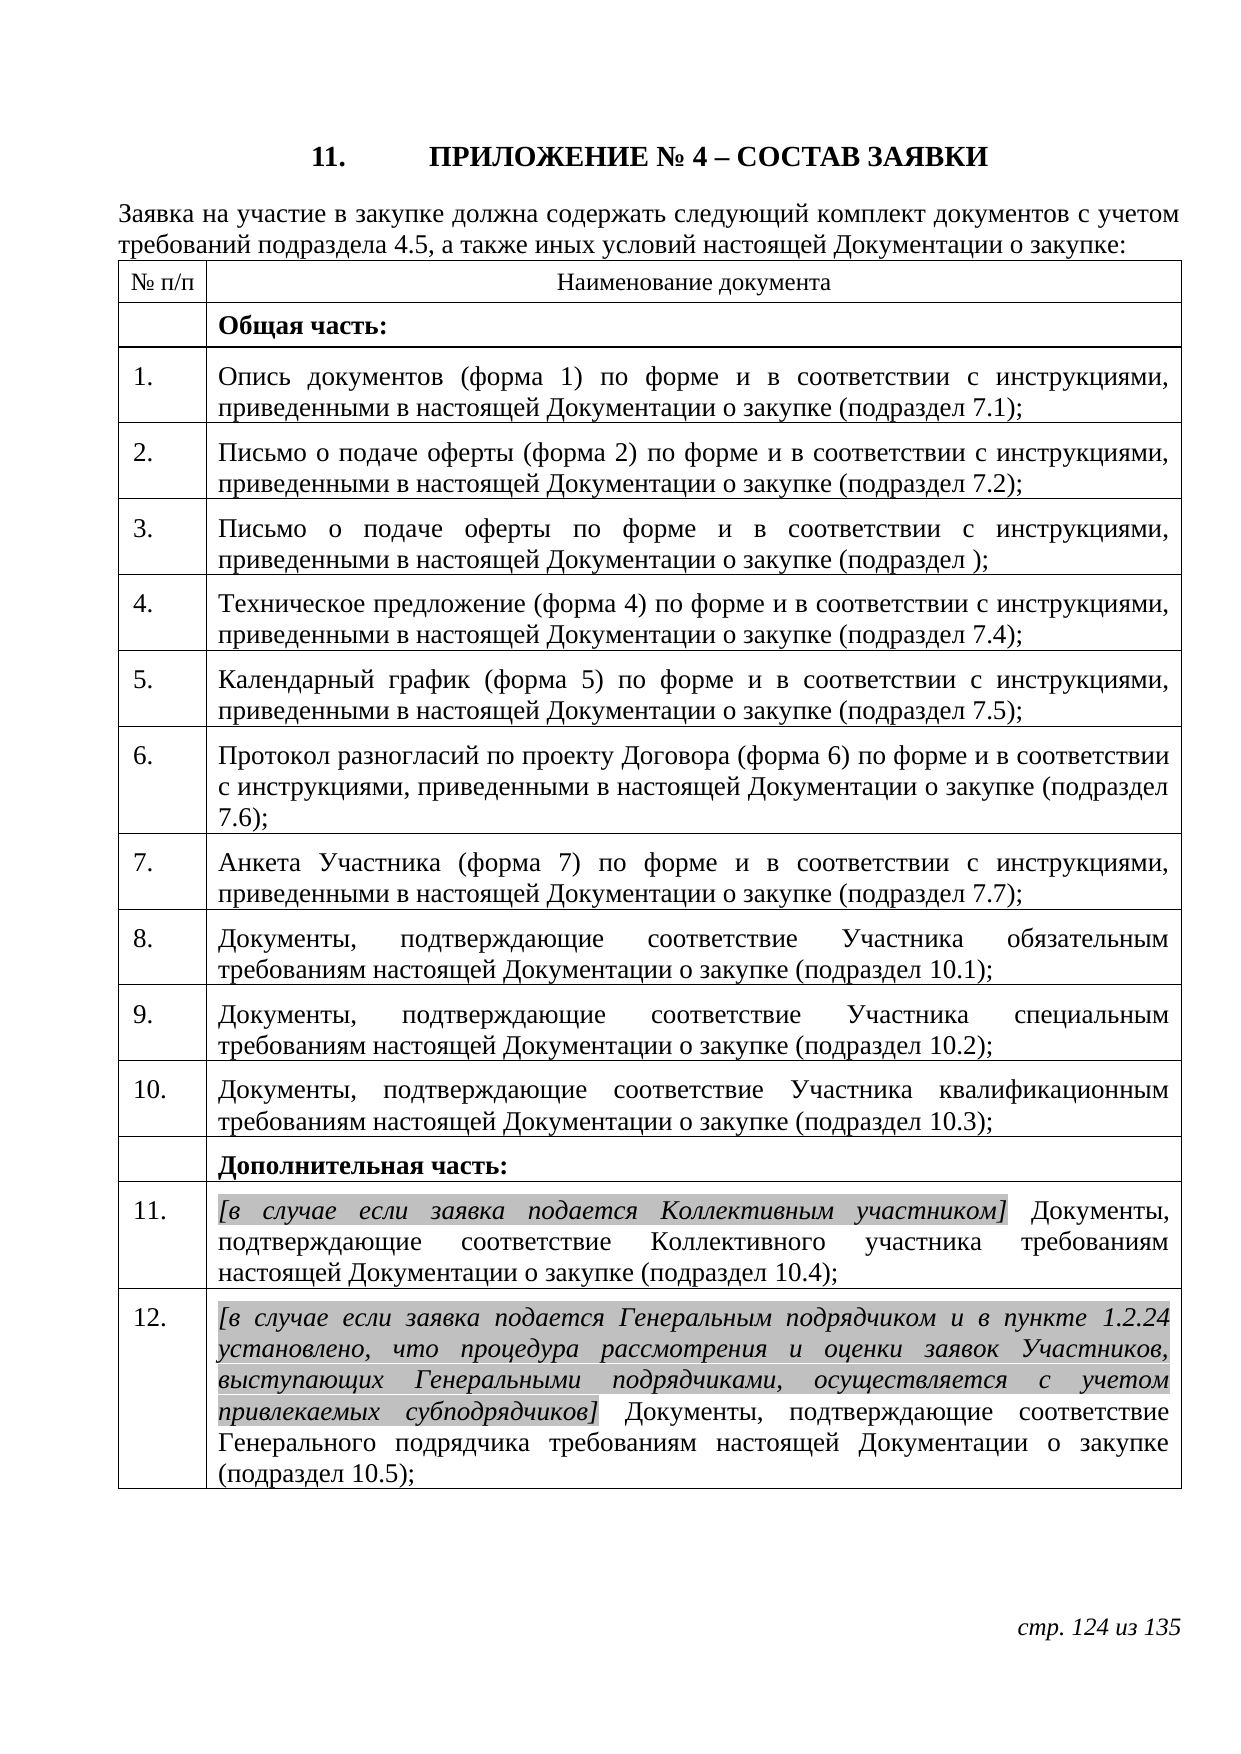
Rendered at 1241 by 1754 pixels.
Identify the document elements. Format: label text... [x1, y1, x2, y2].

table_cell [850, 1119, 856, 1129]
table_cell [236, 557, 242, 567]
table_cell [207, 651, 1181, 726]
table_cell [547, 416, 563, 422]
subtitle ПРИЛОЖЕНИЕ № 4 – СОСТАВ ЗАЯВКИ [118, 139, 1181, 172]
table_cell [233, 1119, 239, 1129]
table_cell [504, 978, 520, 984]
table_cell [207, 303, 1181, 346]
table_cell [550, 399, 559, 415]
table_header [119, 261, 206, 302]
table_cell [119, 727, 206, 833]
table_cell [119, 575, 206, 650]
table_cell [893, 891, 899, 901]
list Заявка на участие в закупке должна содержать следующий комплект документов с учетом требований подраздела 4.5, а также иных условий настоящей Документации о закупке: [118, 197, 1181, 259]
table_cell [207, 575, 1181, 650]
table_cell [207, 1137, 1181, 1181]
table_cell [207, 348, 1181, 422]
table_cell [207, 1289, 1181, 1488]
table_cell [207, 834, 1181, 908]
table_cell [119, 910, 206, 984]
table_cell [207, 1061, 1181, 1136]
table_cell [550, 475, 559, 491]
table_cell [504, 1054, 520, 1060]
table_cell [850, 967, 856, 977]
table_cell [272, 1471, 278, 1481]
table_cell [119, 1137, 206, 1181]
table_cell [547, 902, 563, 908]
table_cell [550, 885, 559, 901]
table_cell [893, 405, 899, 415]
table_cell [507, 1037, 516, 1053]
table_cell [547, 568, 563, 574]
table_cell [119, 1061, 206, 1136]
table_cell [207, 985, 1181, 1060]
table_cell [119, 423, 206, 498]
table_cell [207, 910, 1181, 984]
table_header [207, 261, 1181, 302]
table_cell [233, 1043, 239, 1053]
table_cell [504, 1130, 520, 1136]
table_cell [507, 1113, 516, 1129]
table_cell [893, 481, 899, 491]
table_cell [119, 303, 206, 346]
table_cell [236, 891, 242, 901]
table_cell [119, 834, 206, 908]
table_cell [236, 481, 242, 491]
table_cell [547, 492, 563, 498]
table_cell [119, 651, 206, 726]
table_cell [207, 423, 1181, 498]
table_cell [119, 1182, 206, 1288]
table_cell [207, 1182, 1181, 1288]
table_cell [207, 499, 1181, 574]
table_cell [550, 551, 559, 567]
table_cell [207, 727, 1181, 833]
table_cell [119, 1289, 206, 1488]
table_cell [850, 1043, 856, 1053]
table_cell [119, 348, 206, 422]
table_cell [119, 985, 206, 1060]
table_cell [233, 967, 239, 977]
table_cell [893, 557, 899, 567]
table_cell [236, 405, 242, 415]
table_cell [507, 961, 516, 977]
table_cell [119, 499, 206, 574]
